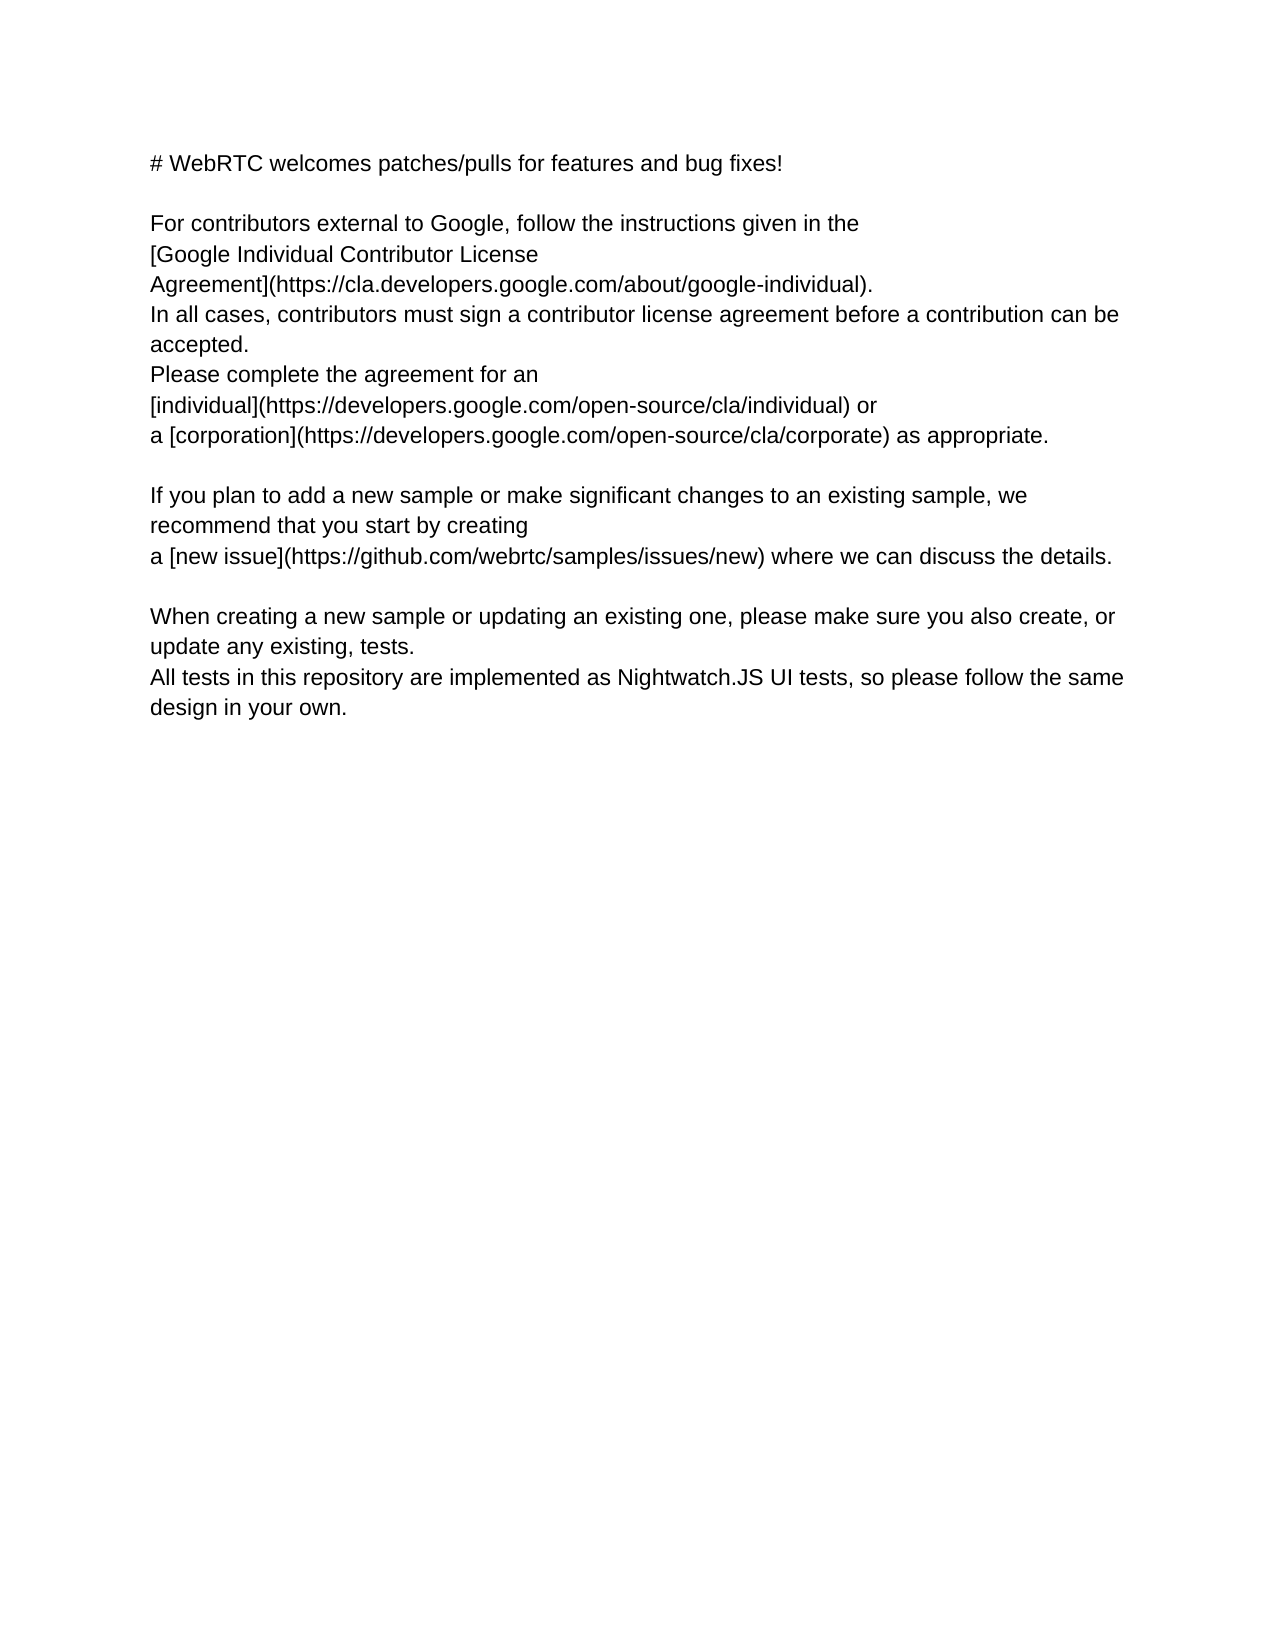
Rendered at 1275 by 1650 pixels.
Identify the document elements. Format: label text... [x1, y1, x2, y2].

text [Google Individual Contributor License Agreement](https://cla.developers.google.com/about/google-individual). [150, 241, 1125, 297]
text # WebRTC welcomes patches/pulls for features and bug fixes! [150, 150, 1125, 176]
text All tests in this repository are implemented as Nightwatch.JS UI tests, so please follow the same design in your own. [150, 663, 1125, 720]
text For contributors external to Google, follow the instructions given in the [150, 210, 1125, 237]
text Please complete the agreement for an [individual](https://developers.google.com/open-source/cla/individual) or [150, 361, 1125, 418]
text If you plan to add a new sample or make significant changes to an existing sample, we recommend that you start by creating [150, 482, 1125, 539]
text a [corporation](https://developers.google.com/open-source/cla/corporate) as appropriate. [150, 422, 1125, 448]
text In all cases, contributors must sign a contributor license agreement before a contribution can be accepted. [150, 301, 1125, 358]
text When creating a new sample or updating an existing one, please make sure you also create, or update any existing, tests. [150, 603, 1125, 660]
text a [new issue](https://github.com/webrtc/samples/issues/new) where we can discuss the details. [150, 543, 1125, 569]
